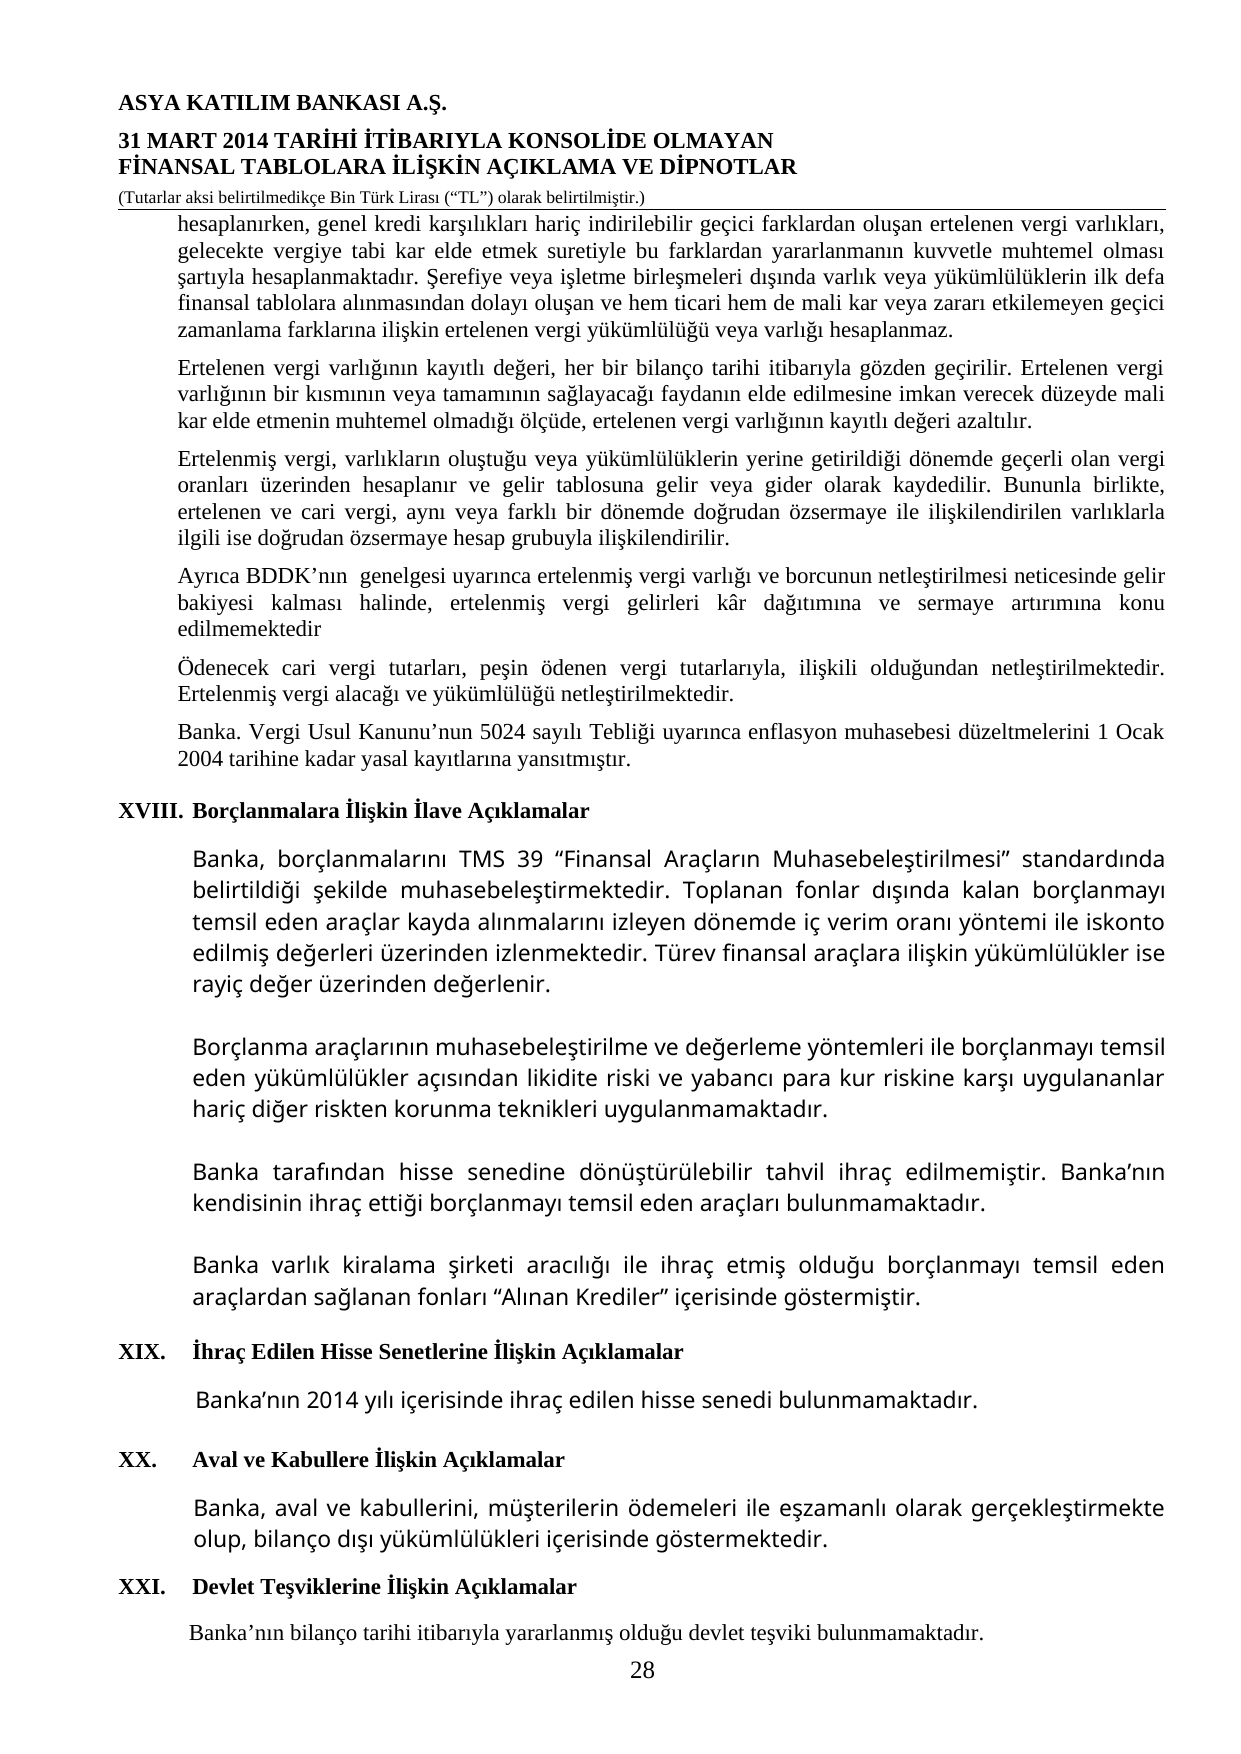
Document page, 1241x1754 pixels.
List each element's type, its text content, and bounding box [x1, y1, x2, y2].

text Banka, borçlanmalarını TMS 39 “Finansal Araçların Muhasebeleştirilmesi” standardında belirtildiği şekilde muhasebeleştirmektedir. Toplanan fonlar dışında kalan borçlanmayı temsil eden araçlar kayda alınmalarını izleyen dönemde iç verim oranı yöntemi ile iskonto edilmiş değerleri üzerinden izlenmektedir. Türev finansal araçlara ilişkin yükümlülükler ise rayiç değer üzerinden değerlenir. [192, 843, 1166, 999]
text Banka’nın bilanço tarihi itibarıyla yararlanmış olduğu devlet teşviki bulunmamaktadır. [118, 1619, 1153, 1645]
text Banka tarafından hisse senedine dönüştürülebilir tahvil ihraç edilmemiştir. Banka’nın kendisinin ihraç ettiği borçlanmayı temsil eden araçları bulunmamaktadır. [192, 1155, 1166, 1218]
text XXI. Devlet Teşviklerine İlişkin Açıklamalar [118, 1573, 1166, 1599]
text Banka, aval ve kabullerini, müşterilerin ödemeleri ile eşzamanlı olarak gerçekleştirmekte olup, bilanço dışı yükümlülükleri içerisinde göstermektedir. [193, 1492, 1166, 1554]
text Borçlanma araçlarının muhasebeleştirilme ve değerleme yöntemleri ile borçlanmayı temsil eden yükümlülükler açısından likidite riski ve yabancı para kur riskine karşı uygulananlar hariç diğer riskten korunma teknikleri uygulanmamaktadır. [192, 1030, 1166, 1124]
text Ayrıca BDDK’nın genelgesi uyarınca ertelenmiş vergi varlığı ve borcunun netleştirilmesi neticesinde gelir bakiyesi kalması halinde, ertelenmiş vergi gelirleri kâr dağıtımına ve sermaye artırımına konu edilmemektedir [177, 563, 1166, 642]
subtitle XX. Aval ve Kabullere İlişkin Açıklamalar [118, 1446, 1166, 1472]
text Banka’nın 2014 yılı içerisinde ihraç edilen hisse senedi bulunmamaktadır. [118, 1383, 1166, 1415]
text Ödenecek cari vergi tutarları, peşin ödenen vergi tutarlarıyla, ilişkili olduğundan netleştirilmektedir. Ertelenmiş vergi alacağı ve yükümlülüğü netleştirilmektedir. [177, 654, 1166, 706]
text Banka varlık kiralama şirketi aracılığı ile ihraç etmiş olduğu borçlanmayı temsil eden araçlardan sağlanan fonları “Alınan Krediler” içerisinde göstermiştir. [192, 1249, 1166, 1312]
text Banka. Vergi Usul Kanunu’nun 5024 sayılı Tebliği uyarınca enflasyon muhasebesi düzeltmelerini 1 Ocak 2004 tarihine kadar yasal kayıtlarına yansıtmıştır. [177, 718, 1166, 771]
text XIX. İhraç Edilen Hisse Senetlerine İlişkin Açıklamalar [118, 1338, 1172, 1364]
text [177, 210, 1166, 342]
text XVIII. Borçlanmalara İlişkin İlave Açıklamalar [118, 797, 1166, 824]
text Ertelenen vergi varlığının kayıtlı değeri, her bir bilanço tarihi itibarıyla gözden geçirilir. Ertelenen vergi varlığının bir kısmının veya tamamının sağlayacağı faydanın elde edilmesine imkan verecek düzeyde mali kar elde etmenin muhtemel olmadığı ölçüde, ertelenen vergi varlığının kayıtlı değeri azaltılır. [177, 354, 1166, 433]
text Ertelenmiş vergi, varlıkların oluştuğu veya yükümlülüklerin yerine getirildiği dönemde geçerli olan vergi oranları üzerinden hesaplanır ve gelir tablosuna gelir veya gider olarak kaydedilir. Bununla birlikte, ertelenen ve cari vergi, aynı veya farklı bir dönemde doğrudan özsermaye ile ilişkilendirilen varlıklarla ilgili ise doğrudan özsermaye hesap grubuyla ilişkilendirilir. [177, 445, 1166, 551]
